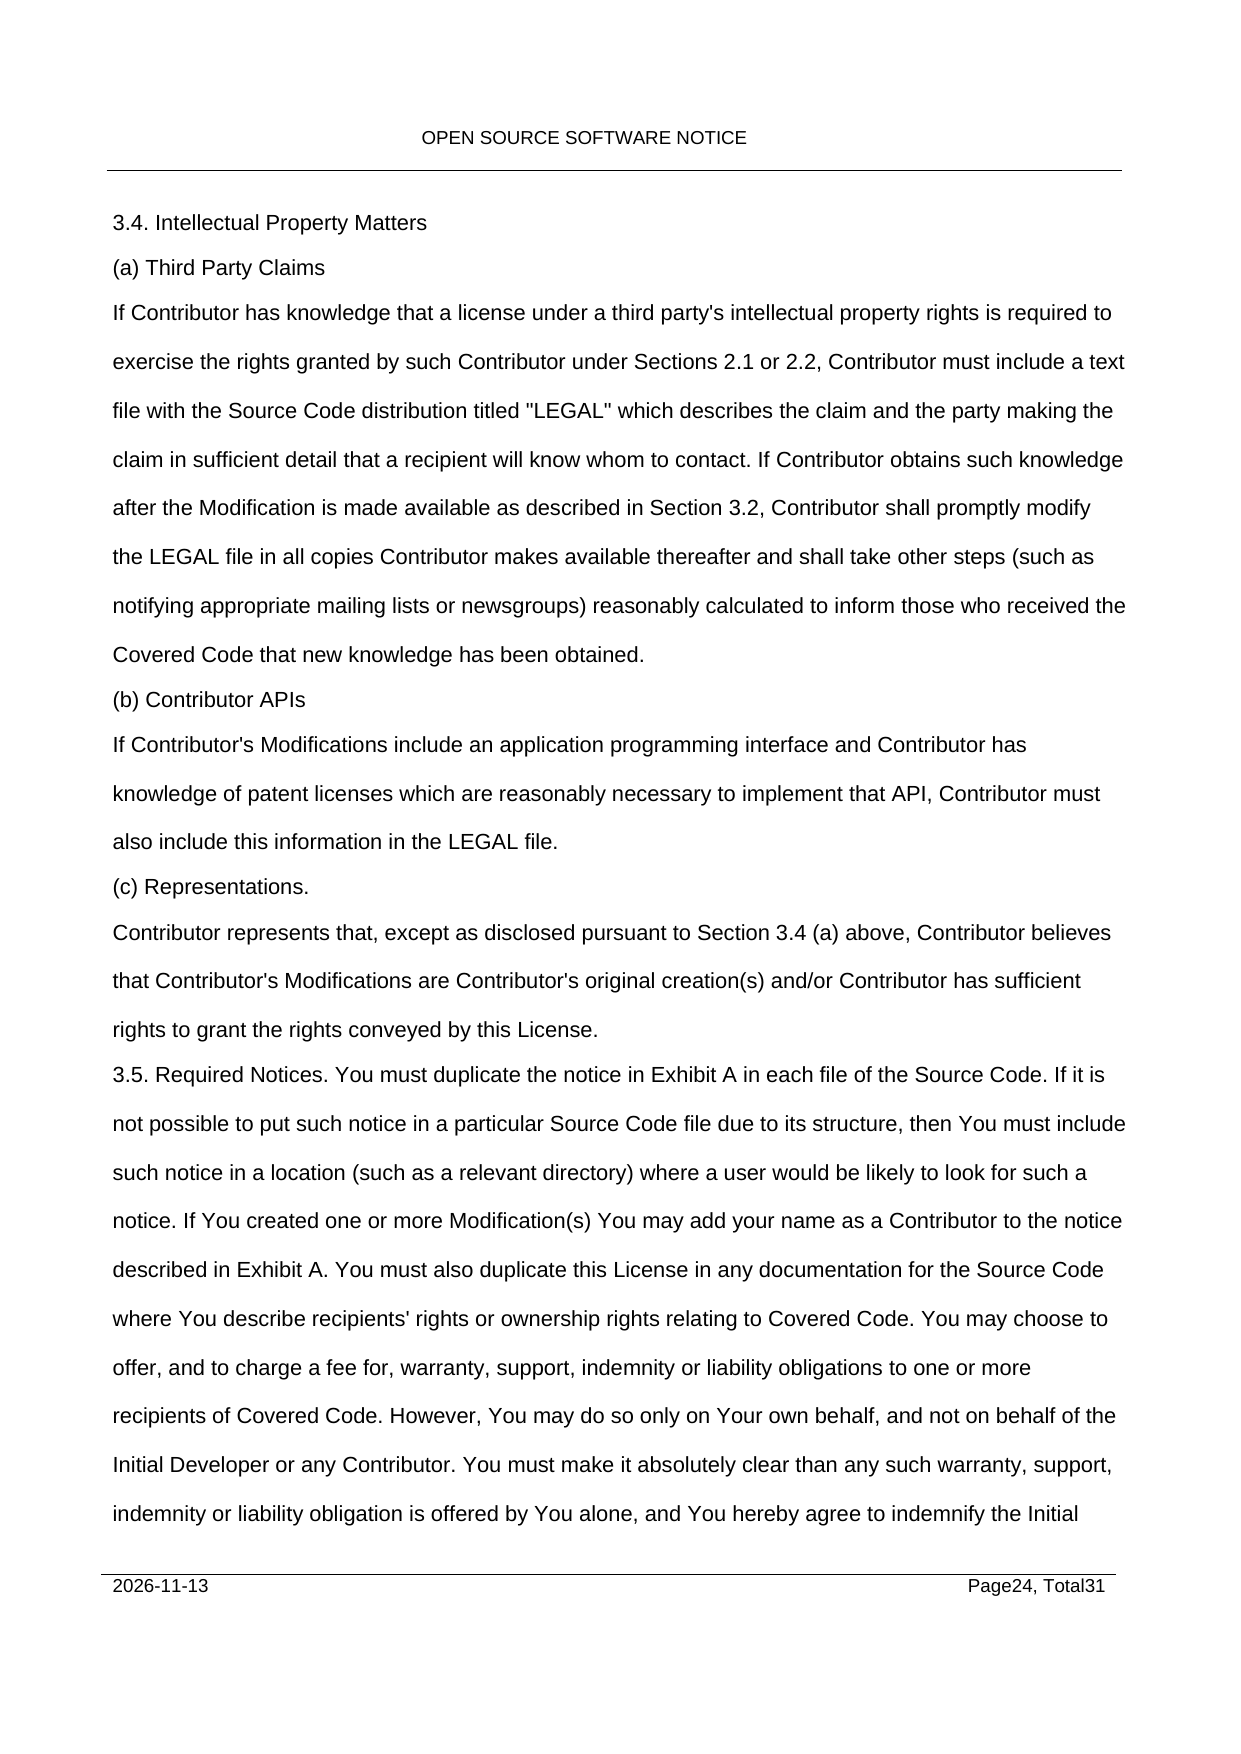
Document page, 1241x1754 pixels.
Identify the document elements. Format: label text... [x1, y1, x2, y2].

text Contributor represents that, except as disclosed pursuant to Section 3.4 (a) above, Contributor believes that Contributor's Modifications are Contributor's original creation(s) and/or Contributor has sufficient rights to grant the rights conveyed by this License. [112, 916, 1128, 1046]
text (b) Contributor APIs [112, 683, 1128, 715]
text (c) Representations. [112, 871, 1128, 903]
text If Contributor has knowledge that a license under a third party's intellectual property rights is required to exercise the rights granted by such Contributor under Sections 2.1 or 2.2, Contributor must include a text file with the Source Code distribution titled "LEGAL" which describes the claim and the party making the claim in sufficient detail that a recipient will know whom to contact. If Contributor obtains such knowledge after the Modification is made available as described in Section 3.2, Contributor shall promptly modify the LEGAL file in all copies Contributor makes available thereafter and shall take other steps (such as notifying appropriate mailing lists or newsgroups) reasonably calculated to inform those who received the Covered Code that new knowledge has been obtained. [112, 297, 1128, 670]
text 3.4. Intellectual Property Matters [112, 206, 1128, 239]
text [112, 1058, 1128, 1529]
text If Contributor's Modifications include an application programming interface and Contributor has knowledge of patent licenses which are reasonably necessary to implement that API, Contributor must also include this information in the LEGAL file. [112, 728, 1128, 858]
text (a) Third Party Claims [112, 251, 1128, 284]
